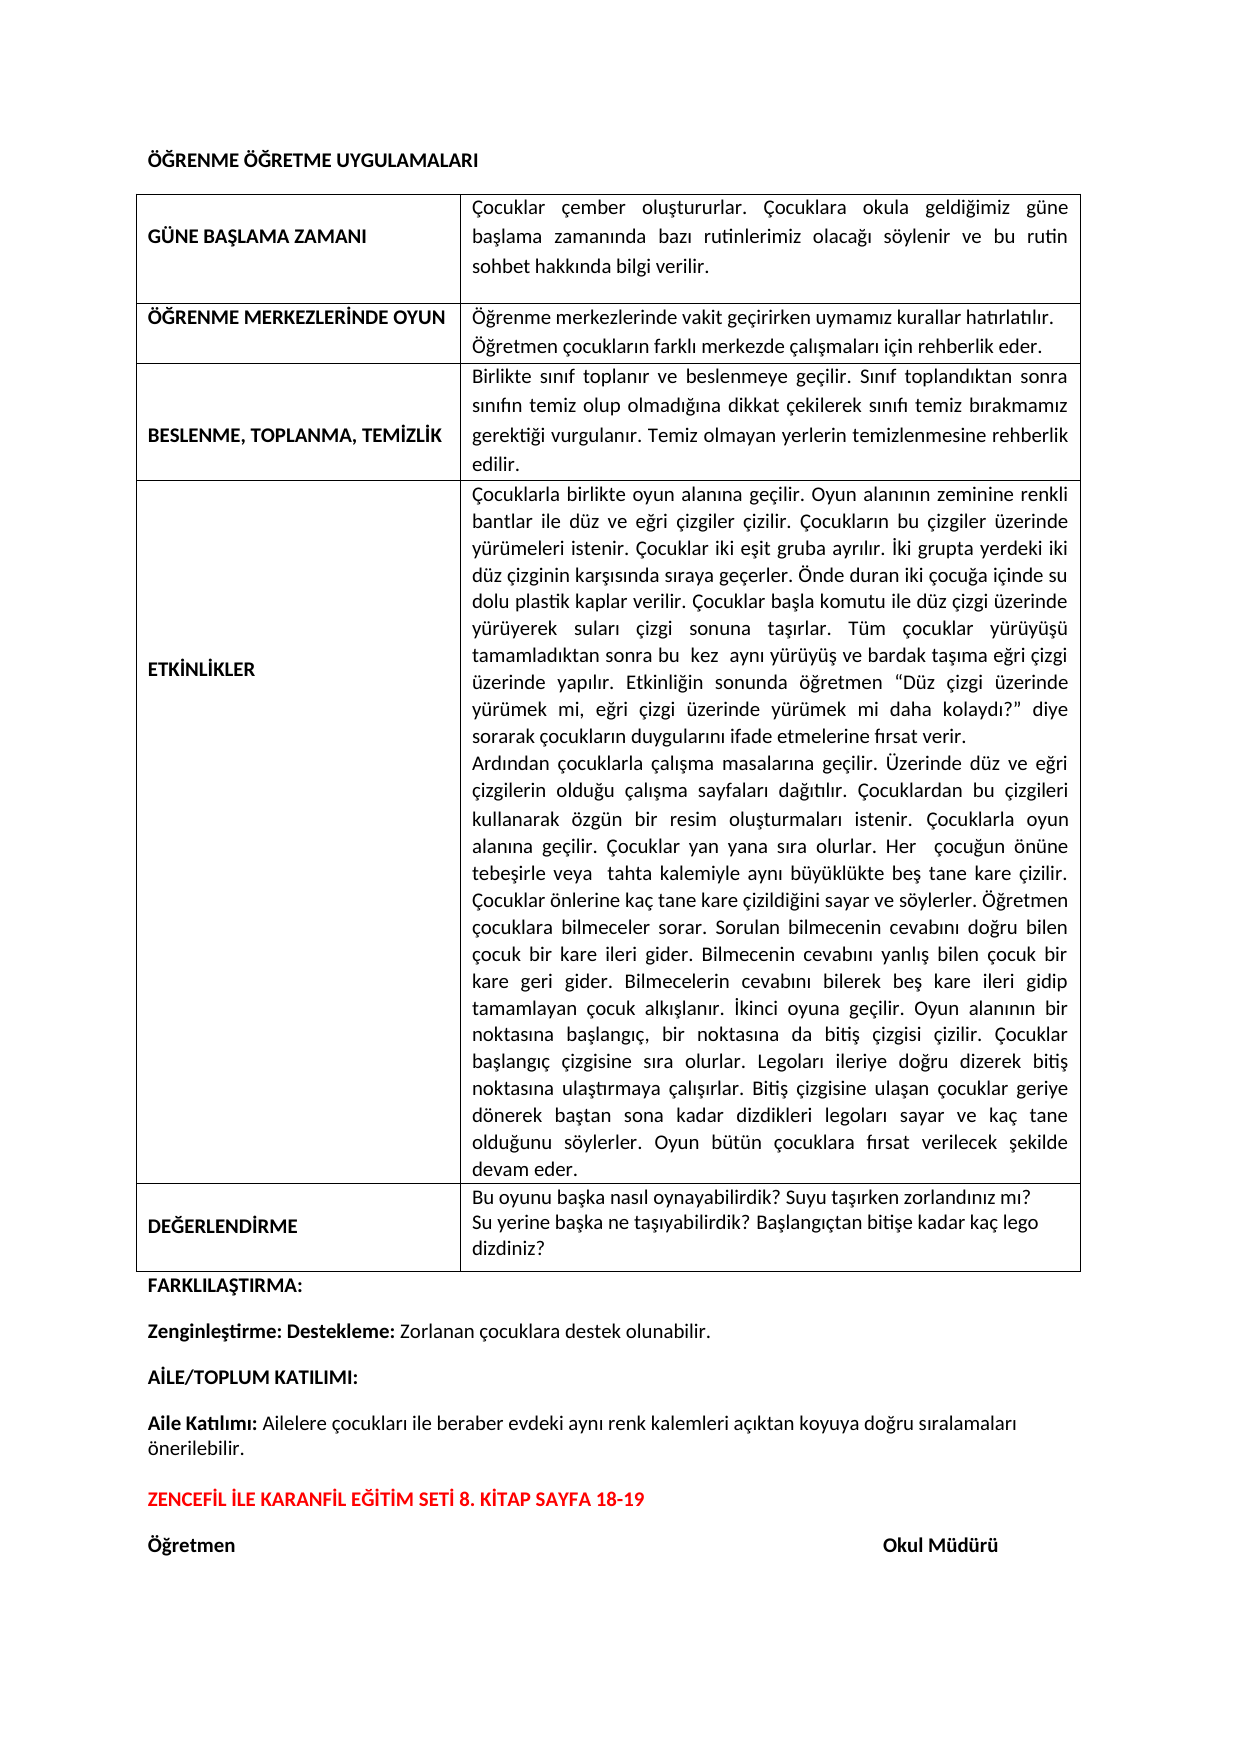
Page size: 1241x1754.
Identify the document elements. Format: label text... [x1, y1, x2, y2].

table_cell DEĞERLENDİRME [137, 1184, 460, 1271]
text AİLE/TOPLUM KATILIMI: [148, 1364, 1093, 1389]
table_cell Öğrenme merkezlerinde vakit geçirirken uymamız kurallar hatırlatılır. Öğretmen çocukların farklı merkezde çalışmaları için rehberlik eder. [461, 304, 1080, 362]
table_cell Çocuklarla birlikte oyun alanına geçilir. Oyun alanının zeminine renkli bantlar ile düz ve eğri çizgiler çizilir. Çocukların bu çizgiler üzerinde yürümeleri istenir. Çocuklar iki eşit gruba ayrılır. İki grupta yerdeki iki düz çizginin karşısında sıraya geçerler. Önde duran iki çocuğa içinde su dolu plastik kaplar verilir. Çocuklar başla komutu ile düz çizgi üzerinde yürüyerek suları çizgi sonuna taşırlar. Tüm çocuklar yürüyüşü tamamladıktan sonra bu kez aynı yürüyüş ve bardak taşıma eğri çizgi üzerinde yapılır. Etkinliğin sonunda öğretmen “Düz çizgi üzerinde yürümek mi, eğri çizgi üzerinde yürümek mi daha kolaydı?” diye sorarak çocukların duygularını ifade etmelerine fırsat verir. Ardından çocuklarla çalışma masalarına geçilir. Üzerinde düz ve eğri çizgilerin olduğu çalışma sayfaları dağıtılır. Çocuklardan bu çizgileri kullanarak özgün bir resim oluşturmaları istenir. Çocuklarla oyun alanına geçilir. Çocuklar yan yana sıra olurlar. Her çocuğun önüne tebeşirle veya tahta kalemiyle aynı büyüklükte beş tane kare çizilir. Çocuklar önlerine kaç tane kare çizildiğini sayar ve söylerler. Öğretmen çocuklara bilmeceler sorar. Sorulan bilmecenin cevabını doğru bilen çocuk bir kare ileri gider. Bilmecenin cevabını yanlış bilen çocuk bir kare geri gider. Bilmecelerin cevabını bilerek beş kare ileri gidip tamamlayan çocuk alkışlanır. İkinci oyuna geçilir. Oyun alanının bir noktasına başlangıç, bir noktasına da bitiş çizgisi çizilir. Çocuklar başlangıç çizgisine sıra olurlar. Legoları ileriye doğru dizerek bitiş noktasına ulaştırmaya çalışırlar. Bitiş çizgisine ulaşan çocuklar geriye dönerek baştan sona kadar dizdikleri legoları sayar ve kaç tane olduğunu söylerler. Oyun bütün çocuklara fırsat verilecek şekilde devam eder. [461, 481, 1080, 1183]
text FARKLILAŞTIRMA: [148, 1272, 1093, 1298]
table_header Çocuklar çember oluştururlar. Çocuklara okula geldiğimiz güne başlama zamanında bazı rutinlerimiz olacağı söylenir ve bu rutin sohbet hakkında bilgi verilir. [461, 195, 1080, 303]
text Zenginleştirme: Destekleme: Zorlanan çocuklara destek olunabilir. [148, 1318, 1093, 1343]
text ÖĞRENME ÖĞRETME UYGULAMALARI [148, 148, 1093, 173]
table_cell Birlikte sınıf toplanır ve beslenmeye geçilir. Sınıf toplandıktan sonra sınıfın temiz olup olmadığına dikkat çekilerek sınıfı temiz bırakmamız gerektiği vurgulanır. Temiz olmayan yerlerin temizlenmesine rehberlik edilir. [461, 364, 1080, 480]
table_header GÜNE BAŞLAMA ZAMANI [137, 195, 460, 303]
table_cell ETKİNLİKLER [137, 481, 460, 1183]
table_cell Bu oyunu başka nasıl oynayabilirdik? Suyu taşırken zorlandınız mı? Su yerine başka ne taşıyabilirdik? Başlangıçtan bitişe kadar kaç lego dizdiniz? [461, 1184, 1080, 1271]
text Aile Katılımı: Ailelere çocukları ile beraber evdeki aynı renk kalemleri açıktan koyuya doğru sıralamaları önerilebilir. [148, 1410, 1093, 1461]
table_cell ÖĞRENME MERKEZLERİNDE OYUN [137, 304, 460, 362]
text Öğretmen Okul Müdürü [148, 1532, 1093, 1557]
table_cell BESLENME, TOPLANMA, TEMİZLİK [137, 364, 460, 480]
text ZENCEFİL İLE KARANFİL EĞİTİM SETİ 8. KİTAP SAYFA 18-19 [148, 1486, 1093, 1511]
